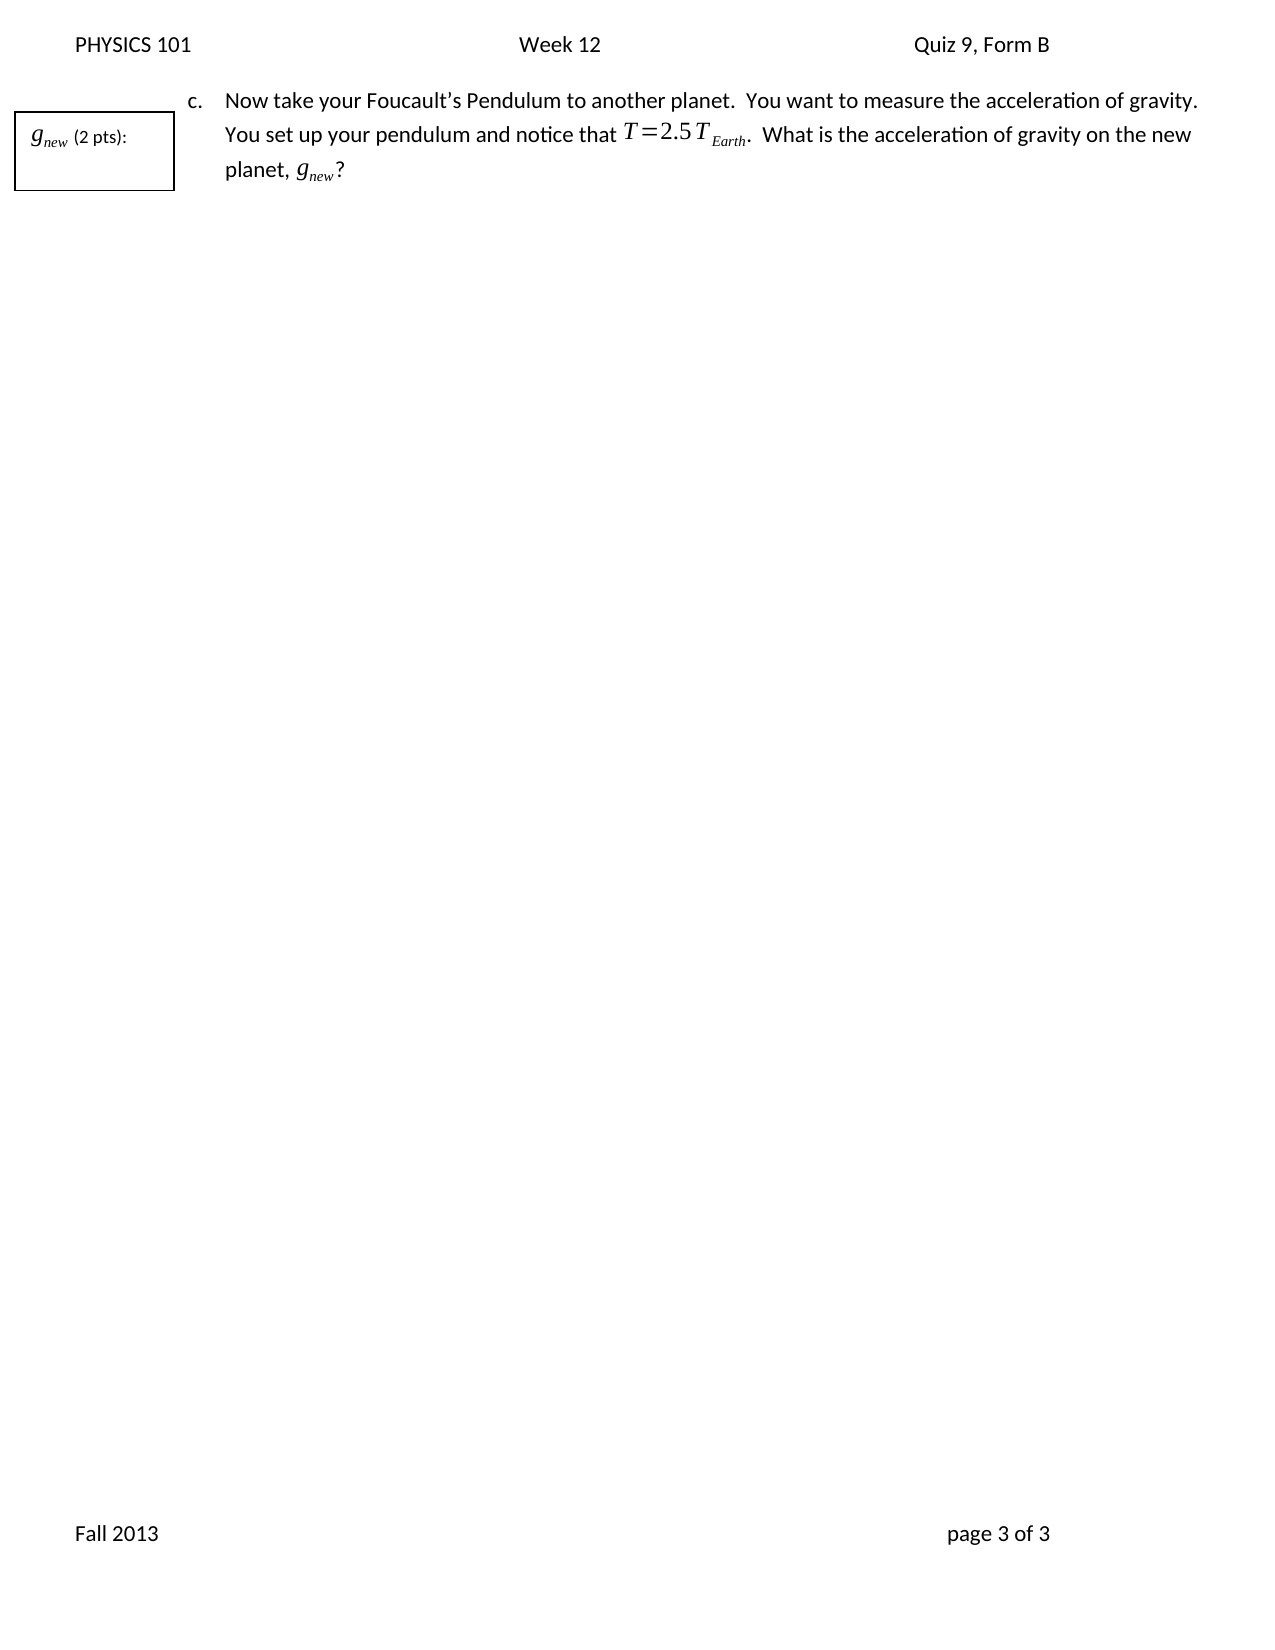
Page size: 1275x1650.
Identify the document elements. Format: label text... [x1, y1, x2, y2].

list Now take your Foucault’s Pendulum to another planet. You want to measure the acceleration of gravity. You set up your pendulum and notice that . What is the acceleration of gravity on the new planet, ? [187, 86, 1200, 185]
